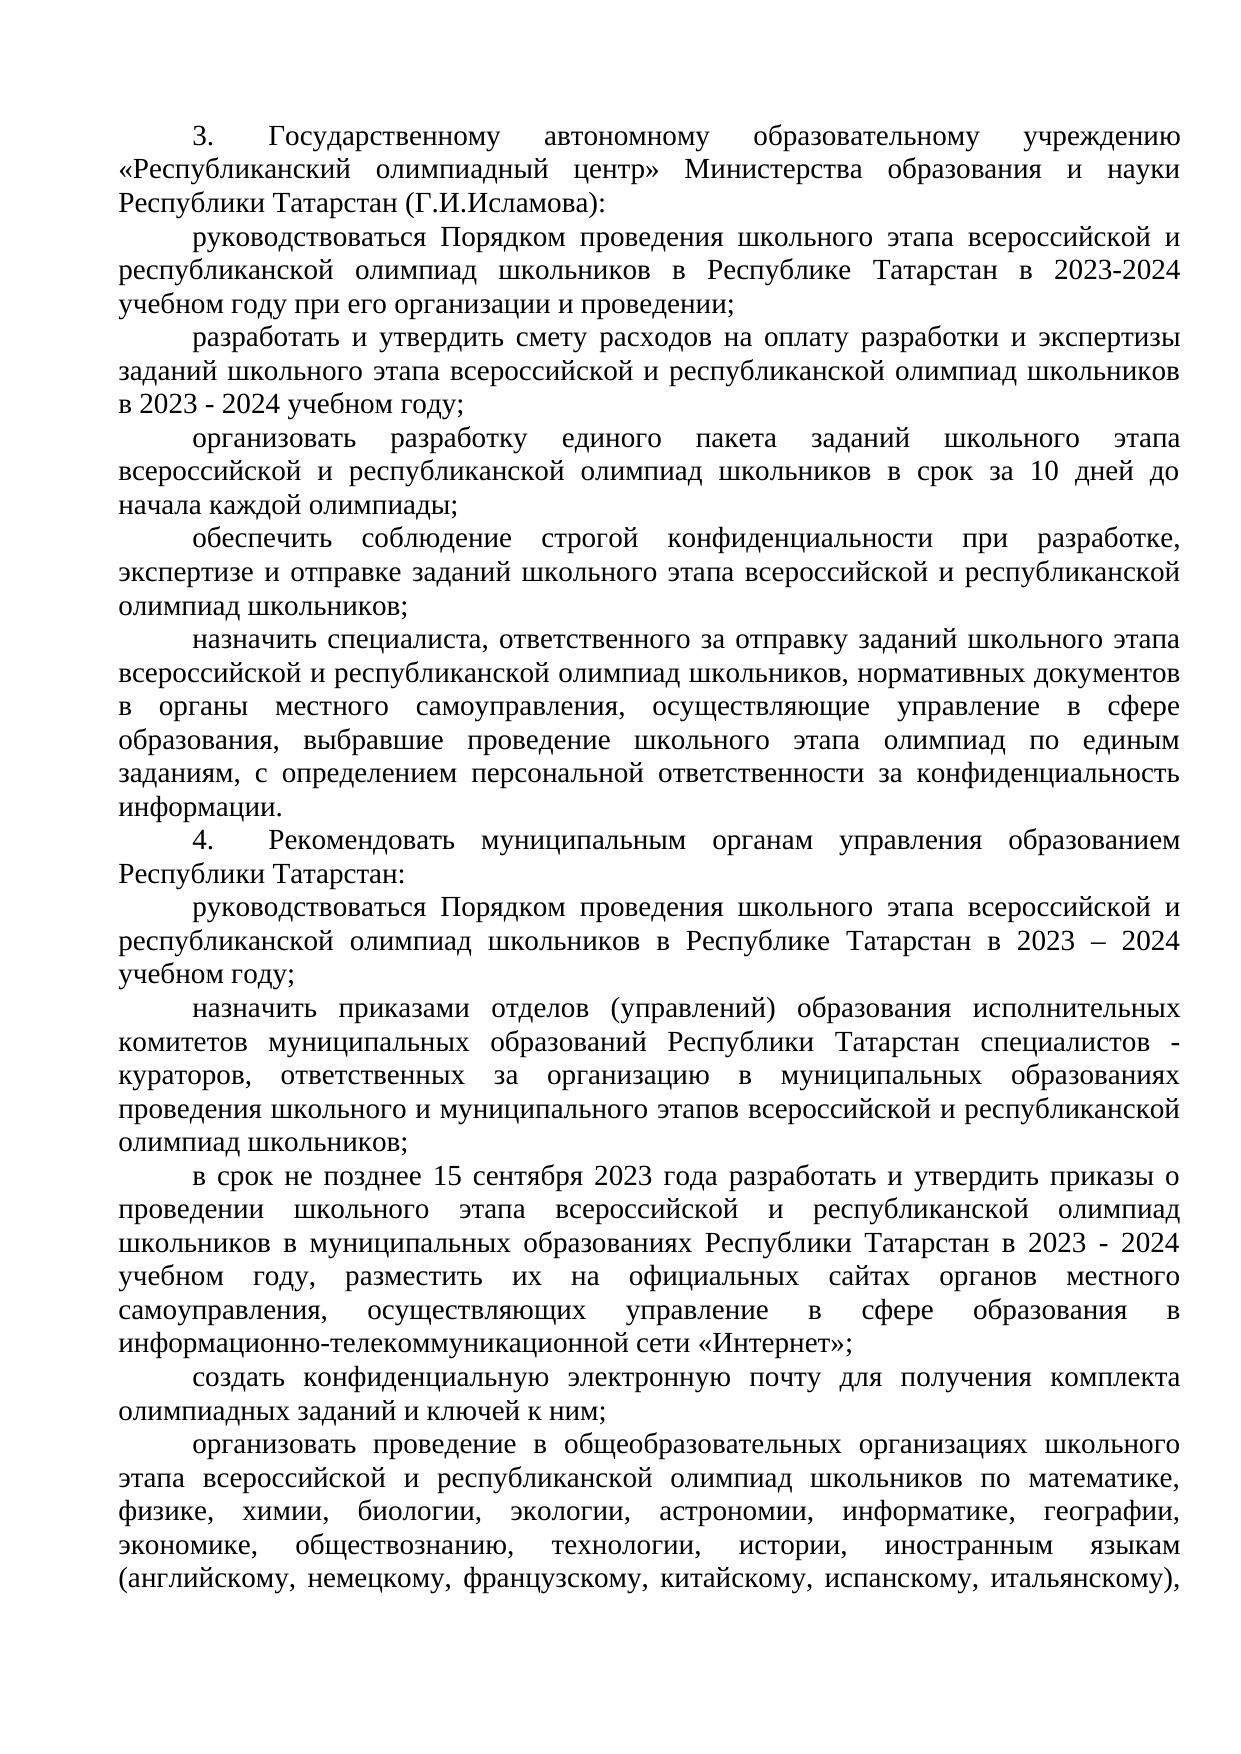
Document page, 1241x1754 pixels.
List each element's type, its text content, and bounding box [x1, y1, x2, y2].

list Государственному автономному образовательному учреждению «Республиканский олимпиадный центр» Министерства образования и науки Республики Татарстан (Г.И.Исламова): [118, 118, 1181, 219]
list Рекомендовать муниципальным органам управления образованием Республики Татарстан: [118, 822, 1181, 889]
text в срок не позднее 15 сентября 2023 года разработать и утвердить приказы о проведении школьного этапа всероссийской и республиканской олимпиад школьников в муниципальных образованиях Республики Татарстан в 2023 - 2024 учебном году, разместить их на официальных сайтах органов местного самоуправления, осуществляющих управление в сфере образования в информационно-телекоммуникационной сети «Интернет»; [118, 1158, 1181, 1359]
text руководствоваться Порядком проведения школьного этапа всероссийской и республиканской олимпиад школьников в Республике Татарстан в 2023-2024 учебном году при его организации и проведении; [118, 219, 1181, 319]
text разработать и утвердить смету расходов на оплату разработки и экспертизы заданий школьного этапа всероссийской и республиканской олимпиад школьников в 2023 - 2024 учебном году; [118, 319, 1181, 420]
text создать конфиденциальную электронную почту для получения комплекта олимпиадных заданий и ключей к ним; [118, 1359, 1181, 1426]
text назначить приказами отделов (управлений) образования исполнительных комитетов муниципальных образований Республики Татарстан специалистов - кураторов, ответственных за организацию в муниципальных образованиях проведения школьного и муниципального этапов всероссийской и республиканской олимпиад школьников; [118, 990, 1181, 1158]
text обеспечить соблюдение строгой конфиденциальности при разработке, экспертизе и отправке заданий школьного этапа всероссийской и республиканской олимпиад школьников; [118, 521, 1181, 621]
text организовать разработку единого пакета заданий школьного этапа всероссийской и республиканской олимпиад школьников в срок за 10 дней до начала каждой олимпиады; [118, 420, 1181, 521]
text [118, 1426, 1181, 1594]
text руководствоваться Порядком проведения школьного этапа всероссийской и республиканской олимпиад школьников в Республике Татарстан в 2023 – 2024 учебном году; [118, 889, 1181, 990]
text назначить специалиста, ответственного за отправку заданий школьного этапа всероссийской и республиканской олимпиад школьников, нормативных документов в органы местного самоуправления, осуществляющие управление в сфере образования, выбравшие проведение школьного этапа олимпиад по единым заданиям, с определением персональной ответственности за конфиденциальность информации. [118, 621, 1181, 822]
